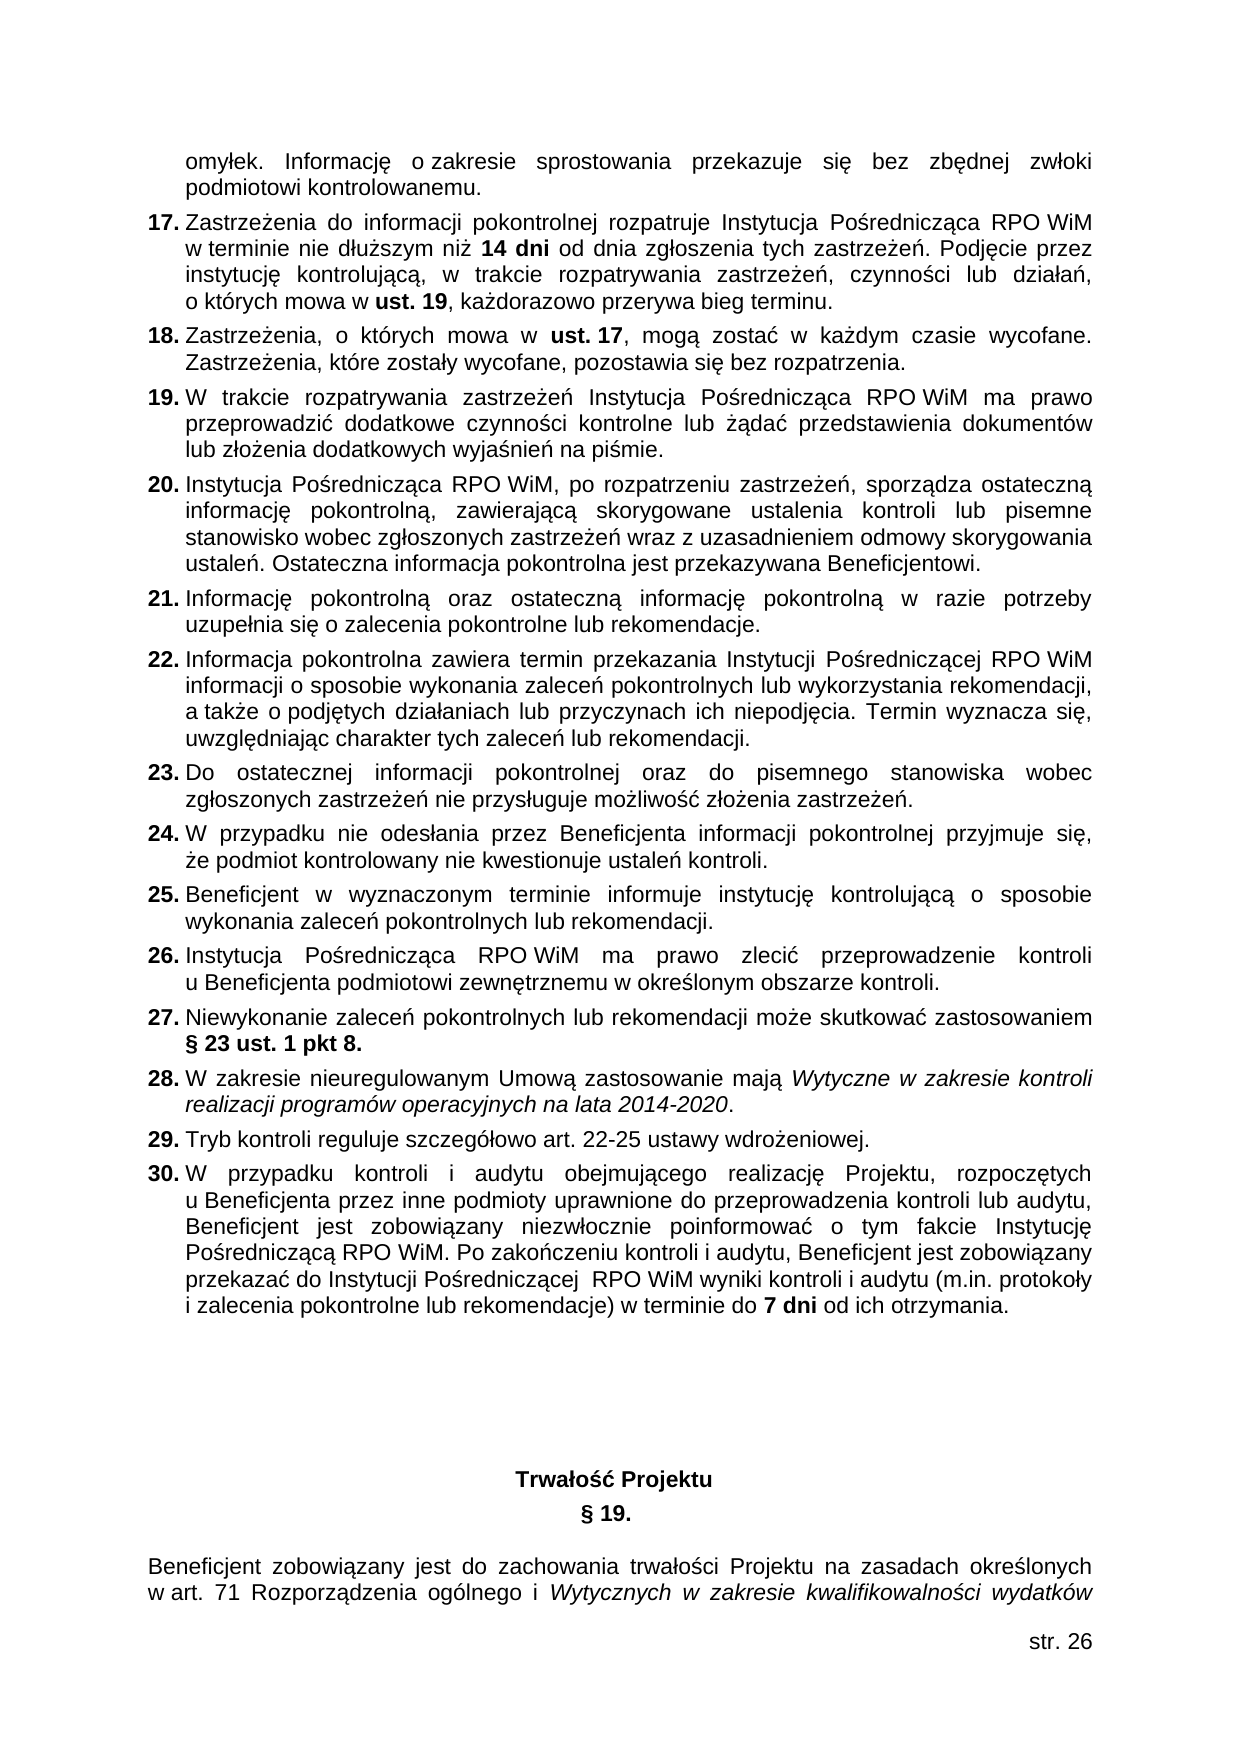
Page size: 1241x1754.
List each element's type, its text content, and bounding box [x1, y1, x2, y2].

text Trwałość Projektu [166, 1466, 1093, 1492]
list Instytucja Pośrednicząca RPO WiM, po rozpatrzeniu zastrzeżeń, sporządza ostateczną informację pokontrolną, zawierającą skorygowane ustalenia kontroli lub pisemne stanowisko wobec zgłoszonych zastrzeżeń wraz z uzasadnieniem odmowy skorygowania ustaleń. Ostateczna informacja pokontrolna jest przekazywana Beneficjentowi. [148, 471, 1093, 576]
list Tryb kontroli reguluje szczegółowo art. 22-25 ustawy wdrożeniowej. [148, 1126, 1093, 1152]
list W zakresie nieuregulowanym Umową zastosowanie mają Wytyczne w zakresie kontroli realizacji programów operacyjnych na lata 2014-2020. [148, 1064, 1093, 1117]
list W przypadku kontroli i audytu obejmującego realizację Projektu, rozpoczętych u Beneficjenta przez inne podmioty uprawnione do przeprowadzenia kontroli lub audytu, Beneficjent jest zobowiązany niezwłocznie poinformować o tym fakcie Instytucję Pośredniczącą RPO WiM. Po zakończeniu kontroli i audytu, Beneficjent jest zobowiązany przekazać do Instytucji Pośredniczącej RPO WiM wyniki kontroli i audytu (m.in. protokoły i zalecenia pokontrolne lub rekomendacje) w terminie do 7 dni od ich otrzymania. [148, 1160, 1093, 1318]
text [148, 1553, 1093, 1606]
list Zastrzeżenia, o których mowa w ust. 17, mogą zostać w każdym czasie wycofane. Zastrzeżenia, które zostały wycofane, pozostawia się bez rozpatrzenia. [148, 322, 1093, 375]
list Niewykonanie zaleceń pokontrolnych lub rekomendacji może skutkować zastosowaniem § 23 ust. 1 pkt 8. [148, 1003, 1093, 1056]
list Instytucja Pośrednicząca RPO WiM ma prawo zlecić przeprowadzenie kontroli u Beneficjenta podmiotowi zewnętrznemu w określonym obszarze kontroli. [148, 942, 1093, 995]
list W przypadku nie odesłania przez Beneficjenta informacji pokontrolnej przyjmuje się, że podmiot kontrolowany nie kwestionuje ustaleń kontroli. [148, 820, 1093, 873]
list Informację pokontrolną oraz ostateczną informację pokontrolną w razie potrzeby uzupełnia się o zalecenia pokontrolne lub rekomendacje. [148, 584, 1093, 637]
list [148, 148, 1093, 200]
list Zastrzeżenia do informacji pokontrolnej rozpatruje Instytucja Pośrednicząca RPO WiM w terminie nie dłuższym niż 14 dni od dnia zgłoszenia tych zastrzeżeń. Podjęcie przez instytucję kontrolującą, w trakcie rozpatrywania zastrzeżeń, czynności lub działań, o których mowa w ust. 19, każdorazowo przerywa bieg terminu. [148, 209, 1093, 314]
list Do ostatecznej informacji pokontrolnej oraz do pisemnego stanowiska wobec zgłoszonych zastrzeżeń nie przysługuje możliwość złożenia zastrzeżeń. [148, 759, 1093, 812]
list W trakcie rozpatrywania zastrzeżeń Instytucja Pośrednicząca RPO WiM ma prawo przeprowadzić dodatkowe czynności kontrolne lub żądać przedstawienia dokumentów lub złożenia dodatkowych wyjaśnień na piśmie. [148, 383, 1093, 462]
list Beneficjent w wyznaczonym terminie informuje instytucję kontrolującą o sposobie wykonania zaleceń pokontrolnych lub rekomendacji. [148, 881, 1093, 934]
list Informacja pokontrolna zawiera termin przekazania Instytucji Pośredniczącej RPO WiM informacji o sposobie wykonania zaleceń pokontrolnych lub wykorzystania rekomendacji, a także o podjętych działaniach lub przyczynach ich niepodjęcia. Termin wyznacza się, uwzględniając charakter tych zaleceń lub rekomendacji. [148, 646, 1093, 751]
